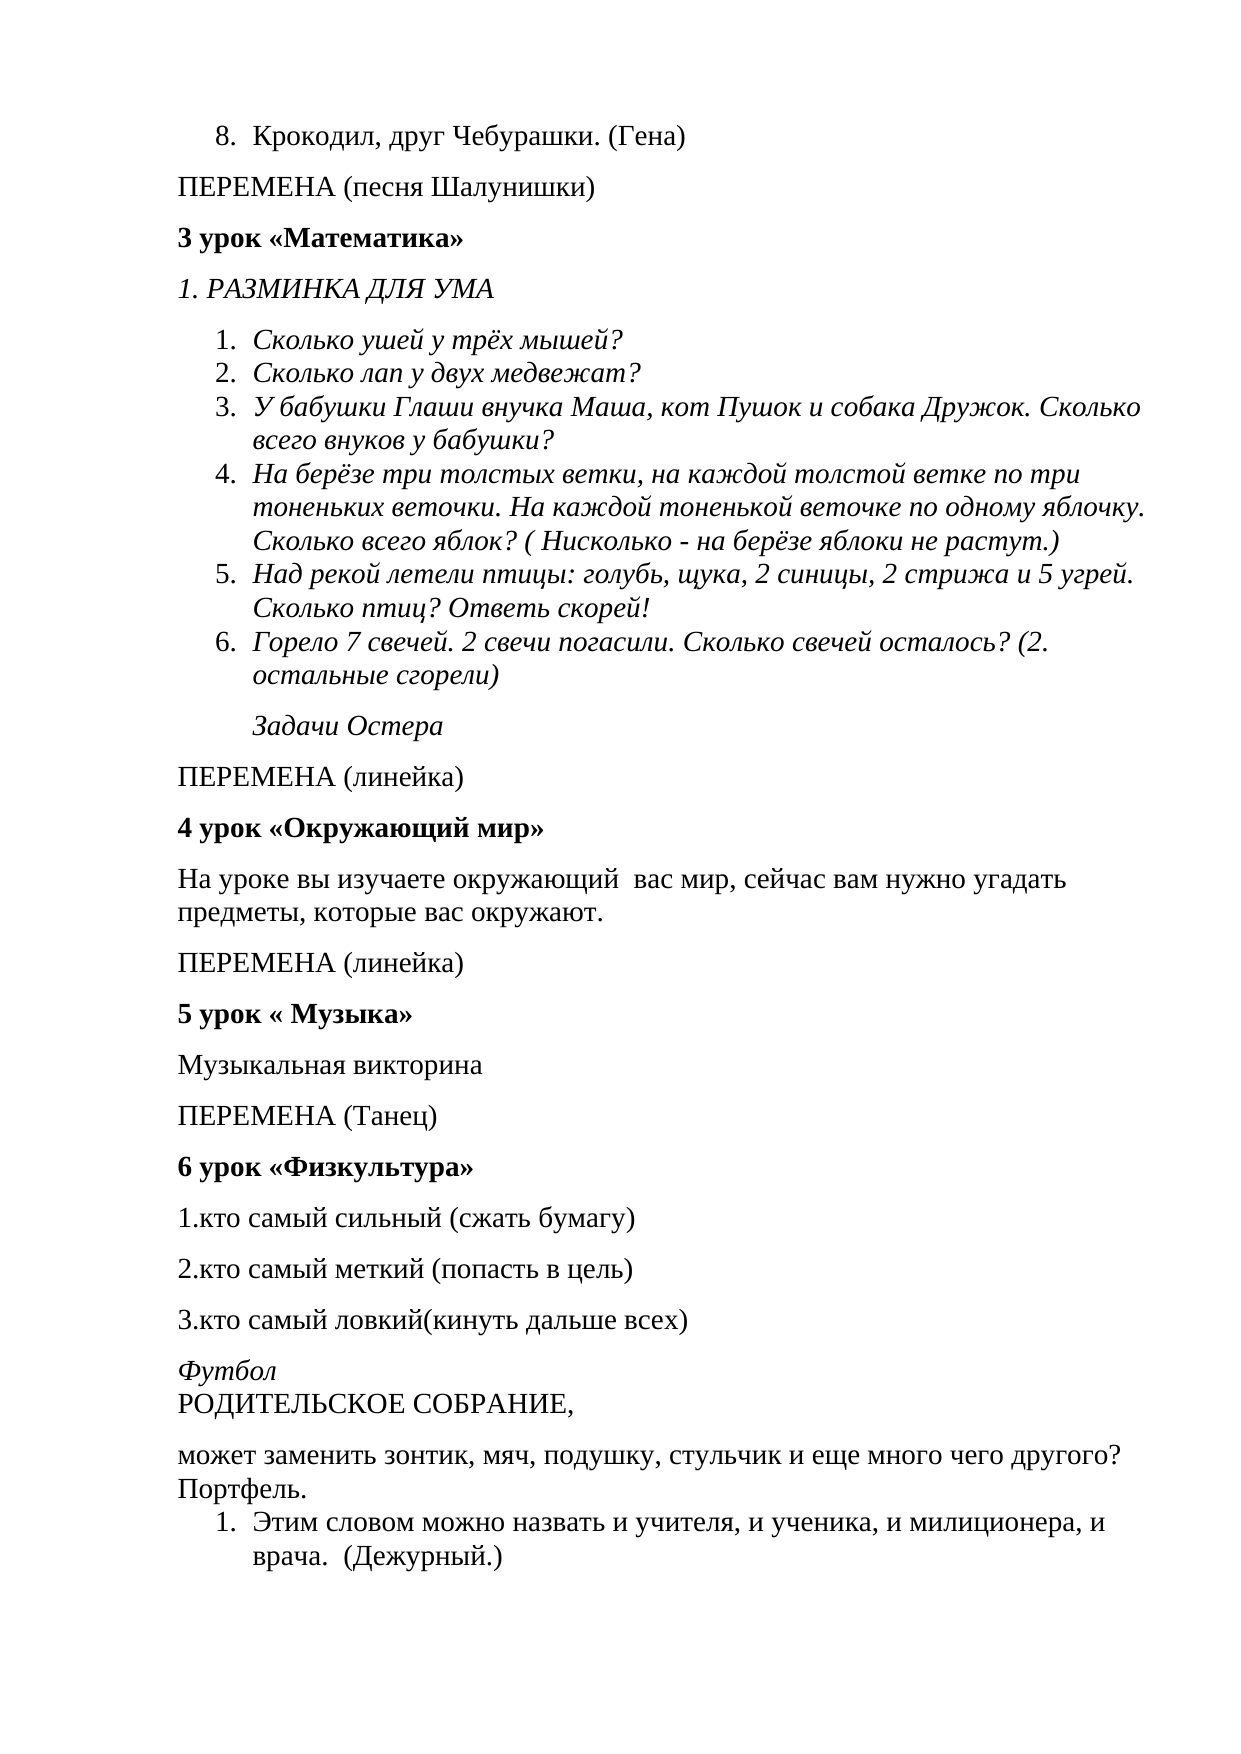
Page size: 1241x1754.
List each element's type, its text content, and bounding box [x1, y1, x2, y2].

text Футбол РОДИТЕЛЬСКОЕ СОБРАНИЕ, [177, 1353, 1152, 1420]
text ПЕРЕМЕНА (линейка) [177, 759, 1152, 793]
text На уроке вы изучаете окружающий вас мир, сейчас вам нужно угадать предметы, которые вас окружают. [177, 861, 1152, 928]
text Задачи Остера [252, 708, 1152, 742]
text 6 урок «Физкультура» [177, 1149, 1152, 1183]
text может заменить зонтик, мяч, подушку, стульчик и еще много чего другого? Портфель. [177, 1437, 1152, 1504]
text 1. РАЗМИНКА ДЛЯ УМА [177, 271, 1152, 304]
text 4 урок «Окружающий мир» [177, 810, 1152, 844]
list У бабушки Глаши внучка Маша, кот Пушок и собака Дружок. Сколько всего внуков у бабушки? [215, 389, 1152, 456]
list На берёзе три толстых ветки, на каждой толстой ветке по три тоненьких веточки. На каждой тоненькой веточке по одному яблочку. Сколько всего яблок? ( Нисколько - на берёзе яблоки не растут.) [215, 456, 1152, 557]
list Над рекой летели птицы: голубь, щука, 2 синицы, 2 стрижа и 5 угрей. Сколько птиц? Ответь скорей! [215, 557, 1152, 624]
text Музыкальная викторина [177, 1047, 1152, 1081]
text 2.кто самый меткий (попасть в цель) [177, 1251, 1152, 1285]
text 5 урок « Музыка» [177, 996, 1152, 1030]
list Этим словом можно назвать и учителя, и ученика, и милиционера, и врача. (Дежурный.) [215, 1504, 1152, 1572]
list Сколько лап у двух медвежат? [215, 355, 1152, 389]
list Горело 7 свечей. 2 свечи погасили. Сколько свечей осталось? (2. остальные сгорели) [215, 624, 1152, 691]
text 3.кто самый ловкий(кинуть дальше всех) [177, 1302, 1152, 1336]
list Крокодил, друг Чебурашки. (Гена) [215, 118, 1152, 152]
text 3 урок «Математика» [177, 220, 1152, 253]
text 1.кто самый сильный (сжать бумагу) [177, 1200, 1152, 1234]
text ПЕРЕМЕНА (линейка) [177, 946, 1152, 979]
text ПЕРЕМЕНА (Танец) [177, 1098, 1152, 1132]
list Сколько ушей у трёх мышей? [215, 322, 1152, 355]
text ПЕРЕМЕНА (песня Шалунишки) [177, 169, 1152, 203]
